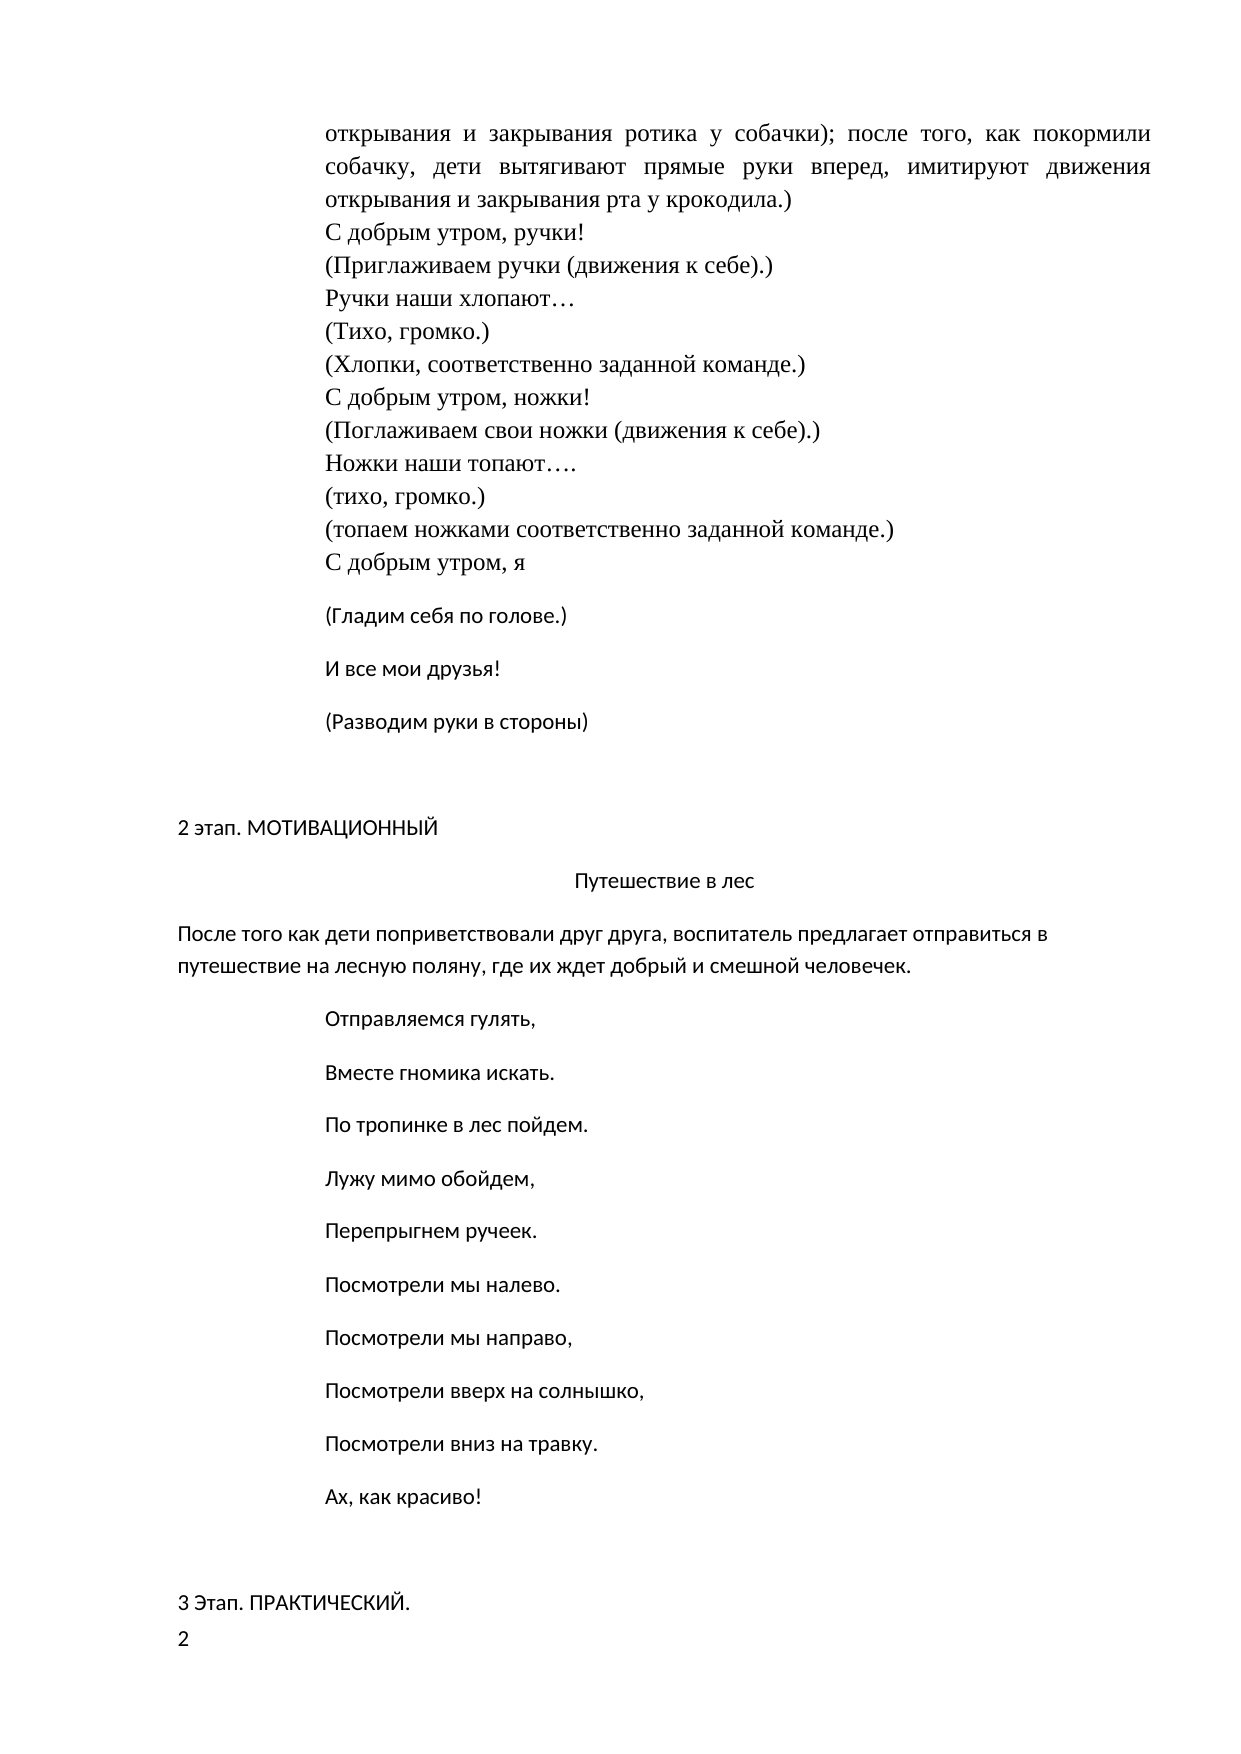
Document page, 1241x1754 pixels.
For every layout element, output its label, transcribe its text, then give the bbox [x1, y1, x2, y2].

list (Хлопки, соответственно заданной команде.) [325, 349, 1152, 378]
text Посмотрели вниз на травку. [325, 1429, 1152, 1457]
list (Поглаживаем свои ножки (движения к себе).) [325, 415, 1152, 444]
text Посмотрели мы налево. [325, 1270, 1152, 1298]
text По тропинке в лес пойдем. [325, 1111, 1152, 1139]
text И все мои друзья! [251, 654, 1152, 682]
text Посмотрели мы направо, [325, 1323, 1152, 1351]
list Ножки наши топают…. [325, 448, 1152, 477]
text Перепрыгнем ручеек. [325, 1217, 1152, 1245]
text 2 этап. МОТИВАЦИОННЫЙ [177, 813, 1152, 841]
text (Разводим руки в стороны) [325, 707, 1152, 735]
text Отправляемся гулять, [325, 1004, 1152, 1033]
text После того как дети поприветствовали друг друга, воспитатель предлагает отправиться в путешествие на лесную поляну, где их ждет добрый и смешной человечек. [177, 919, 1152, 979]
text Лужу мимо обойдем, [325, 1164, 1152, 1192]
text Путешествие в лес [177, 866, 1152, 894]
list Ручки наши хлопают… [325, 283, 1152, 312]
list (топаем ножками соответственно заданной команде.) [325, 514, 1152, 543]
list С добрым утром, я [325, 547, 1152, 576]
text Посмотрели вверх на солнышко, [325, 1376, 1152, 1404]
text 3 Этап. ПРАКТИЧЕСКИЙ. [177, 1588, 1152, 1616]
list С добрым утром, ножки! [325, 382, 1152, 411]
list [325, 118, 1152, 213]
text Вместе гномика искать. [325, 1058, 1152, 1086]
text (Гладим себя по голове.) [325, 601, 1152, 629]
text Ах, как красиво! [325, 1482, 1152, 1510]
list (Тихо, громко.) [325, 316, 1152, 345]
list С добрым утром, ручки! [325, 217, 1152, 246]
list (тихо, громко.) [325, 481, 1152, 510]
list (Приглаживаем ручки (движения к себе).) [325, 250, 1152, 279]
